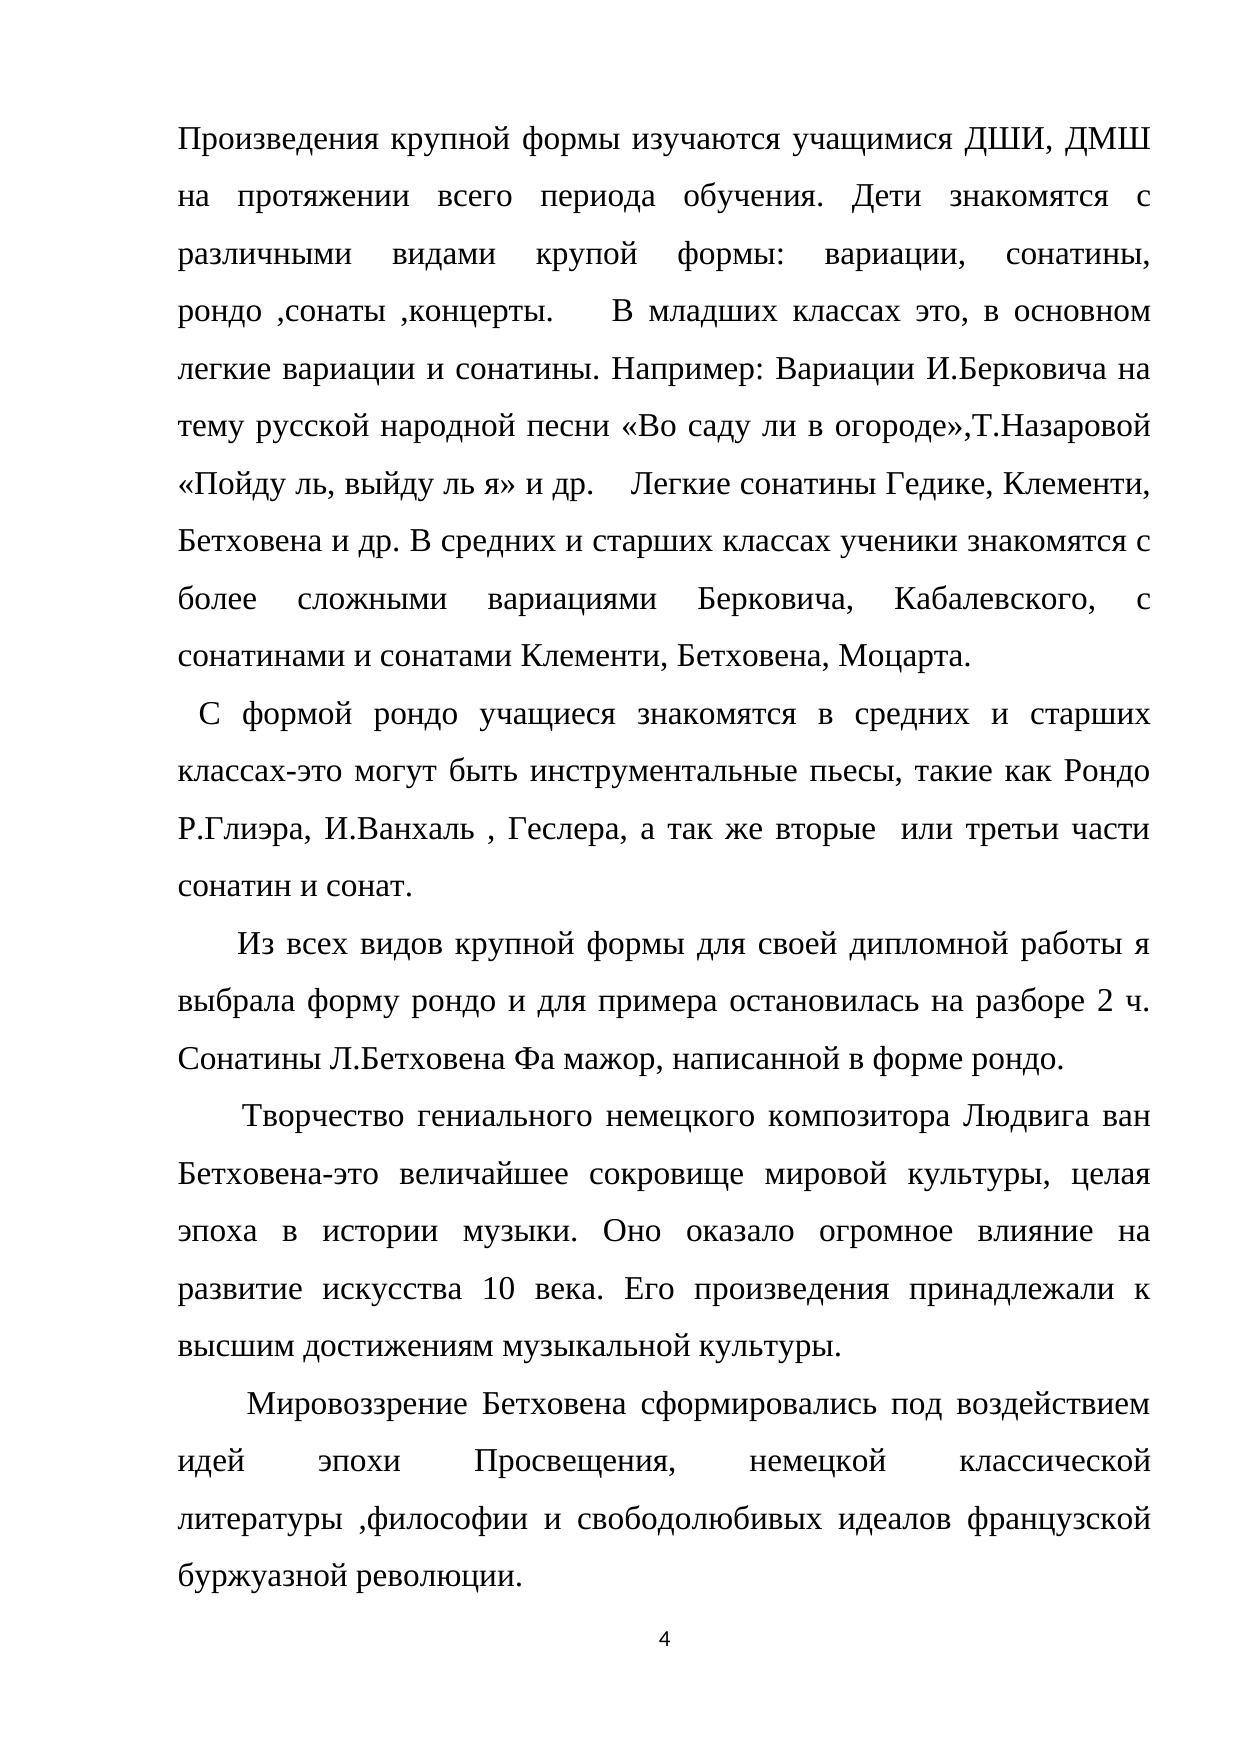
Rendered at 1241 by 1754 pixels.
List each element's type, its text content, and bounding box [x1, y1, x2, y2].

text С формой рондо учащиеся знакомятся в средних и старших классах-это могут быть инструментальные пьесы, такие как Рондо Р.Глиэра, И.Ванхаль , Геслера, а так же вторые или третьи части сонатин и сонат. [177, 693, 1152, 904]
text Творчество гениального немецкого композитора Людвига ван Бетховена-это величайшее сокровище мировой культуры, целая эпоха в истории музыки. Оно оказало огромное влияние на развитие искусства 10 века. Его произведения принадлежали к высшим достижениям музыкальной культуры. [177, 1096, 1152, 1364]
text Мировоззрение Бетховена сформировались под воздействием идей эпохи Просвещения, немецкой классической литературы ,философии и свободолюбивых идеалов французской буржуазной революции. [177, 1383, 1152, 1594]
text Произведения крупной формы изучаются учащимися ДШИ, ДМШ на протяжении всего периода обучения. Дети знакомятся с различными видами крупой формы: вариации, сонатины, рондо ,сонаты ,концерты. В младших классах это, в основном легкие вариации и сонатины. Например: Вариации И.Берковича на тему русской народной песни «Во саду ли в огороде»,Т.Назаровой «Пойду ль, выйду ль я» и др. Легкие сонатины Гедике, Клементи, Бетховена и др. В средних и старших классах ученики знакомятся с более сложными вариациями Берковича, Кабалевского, с сонатинами и сонатами Клементи, Бетховена, Моцарта. [177, 118, 1152, 674]
text Из всех видов крупной формы для своей дипломной работы я выбрала форму рондо и для примера остановилась на разборе 2 ч. Сонатины Л.Бетховена Фа мажор, написанной в форме рондо. [177, 923, 1152, 1076]
